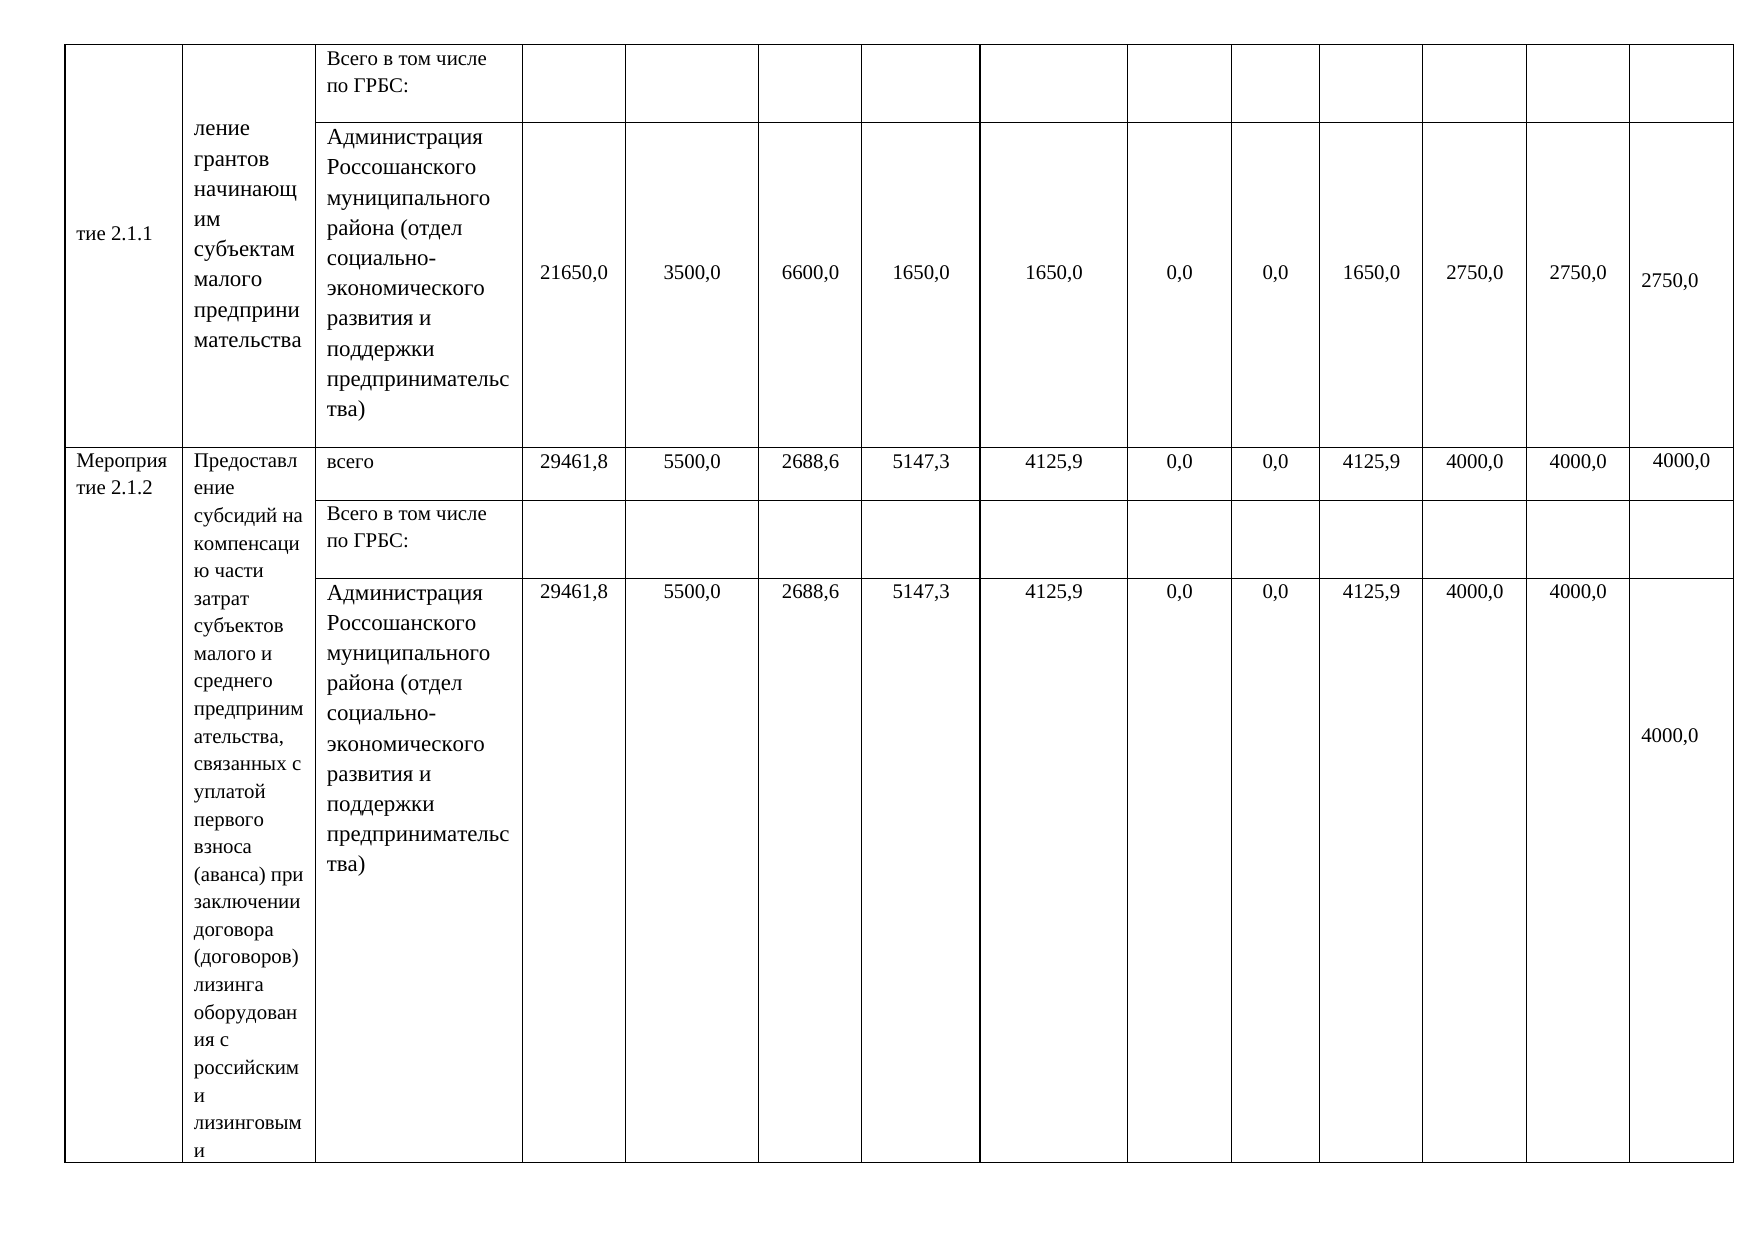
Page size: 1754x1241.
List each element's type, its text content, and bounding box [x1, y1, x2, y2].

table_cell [183, 45, 315, 447]
table_cell Мероприятие 2.1.1 [66, 45, 182, 447]
table_cell [1423, 45, 1526, 122]
table_cell [1527, 45, 1629, 122]
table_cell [316, 579, 522, 1162]
table_cell Администрация Россошанского муниципального района (отдел социально-экономического развития и поддержки предпринимательства) [316, 123, 522, 447]
table_cell 2688,6 [759, 579, 861, 1162]
table_cell 3500,0 [626, 123, 758, 447]
table_cell 0,0 [1232, 579, 1319, 1162]
table_cell [523, 45, 625, 122]
table_cell 2750,0 [1630, 123, 1733, 447]
table_cell 4125,9 [981, 579, 1127, 1162]
table_cell 4000,0 [1630, 579, 1733, 1162]
table_cell [1423, 501, 1526, 577]
table_cell 1650,0 [862, 123, 979, 447]
table_cell [1232, 45, 1319, 122]
table_cell [626, 45, 758, 122]
table_cell 0,0 [1232, 123, 1319, 447]
table_cell Предоставление субсидий на компенсацию части затрат субъектов малого и среднего предпринимательства, связанных с уплатой первого взноса (аванса) при заключении договора (договоров) лизинга оборудования с российскими лизинговыми организациями в целях создания и (или) развития либо модернизации производства товаров (работ, услуг) [183, 448, 315, 1162]
table_cell [1630, 45, 1733, 122]
table_cell 5147,3 [862, 448, 979, 500]
table_cell 4125,9 [981, 448, 1127, 500]
table_cell [981, 501, 1127, 577]
table_cell 5147,3 [862, 579, 979, 1162]
table_cell 4125,9 [1320, 579, 1422, 1162]
table_cell [981, 45, 1127, 122]
table_cell 4000,0 [1527, 579, 1629, 1162]
table_cell [1527, 501, 1629, 577]
table_cell [862, 45, 979, 122]
table_cell [1320, 501, 1422, 577]
table_cell 4000,0 [1423, 579, 1526, 1162]
table_cell 1650,0 [981, 123, 1127, 447]
table_cell 1650,0 [1320, 123, 1422, 447]
table_cell [759, 45, 861, 122]
table_cell 2750,0 [1423, 123, 1526, 447]
table_cell 6600,0 [759, 123, 861, 447]
table_cell [1128, 45, 1231, 122]
table_cell 21650,0 [523, 123, 625, 447]
table_cell Мероприятие 2.1.2 [66, 448, 182, 1162]
table_cell Всего в том числе по ГРБС: [316, 45, 522, 122]
table_cell 5500,0 [626, 448, 758, 500]
table_cell [1128, 501, 1231, 577]
table_cell 0,0 [1128, 123, 1231, 447]
table_cell 4000,0 [1423, 448, 1526, 500]
table_cell [626, 501, 758, 577]
table_cell 29461,8 [523, 448, 625, 500]
table_cell всего [316, 448, 522, 500]
table_cell 0,0 [1128, 448, 1231, 500]
table_cell [862, 501, 979, 577]
table_cell Всего в том числе по ГРБС: [316, 501, 522, 577]
table_cell 4000,0 [1630, 448, 1733, 500]
table_cell [1320, 45, 1422, 122]
table_cell [1232, 501, 1319, 577]
table_cell [523, 501, 625, 577]
table_cell 4125,9 [1320, 448, 1422, 500]
table_cell 2750,0 [1527, 123, 1629, 447]
table_cell 5500,0 [626, 579, 758, 1162]
table_cell 4000,0 [1527, 448, 1629, 500]
table_cell [759, 501, 861, 577]
table_cell 0,0 [1232, 448, 1319, 500]
table_cell 2688,6 [759, 448, 861, 500]
table_cell [1630, 501, 1733, 577]
table_cell 29461,8 [523, 579, 625, 1162]
table_cell 0,0 [1128, 579, 1231, 1162]
